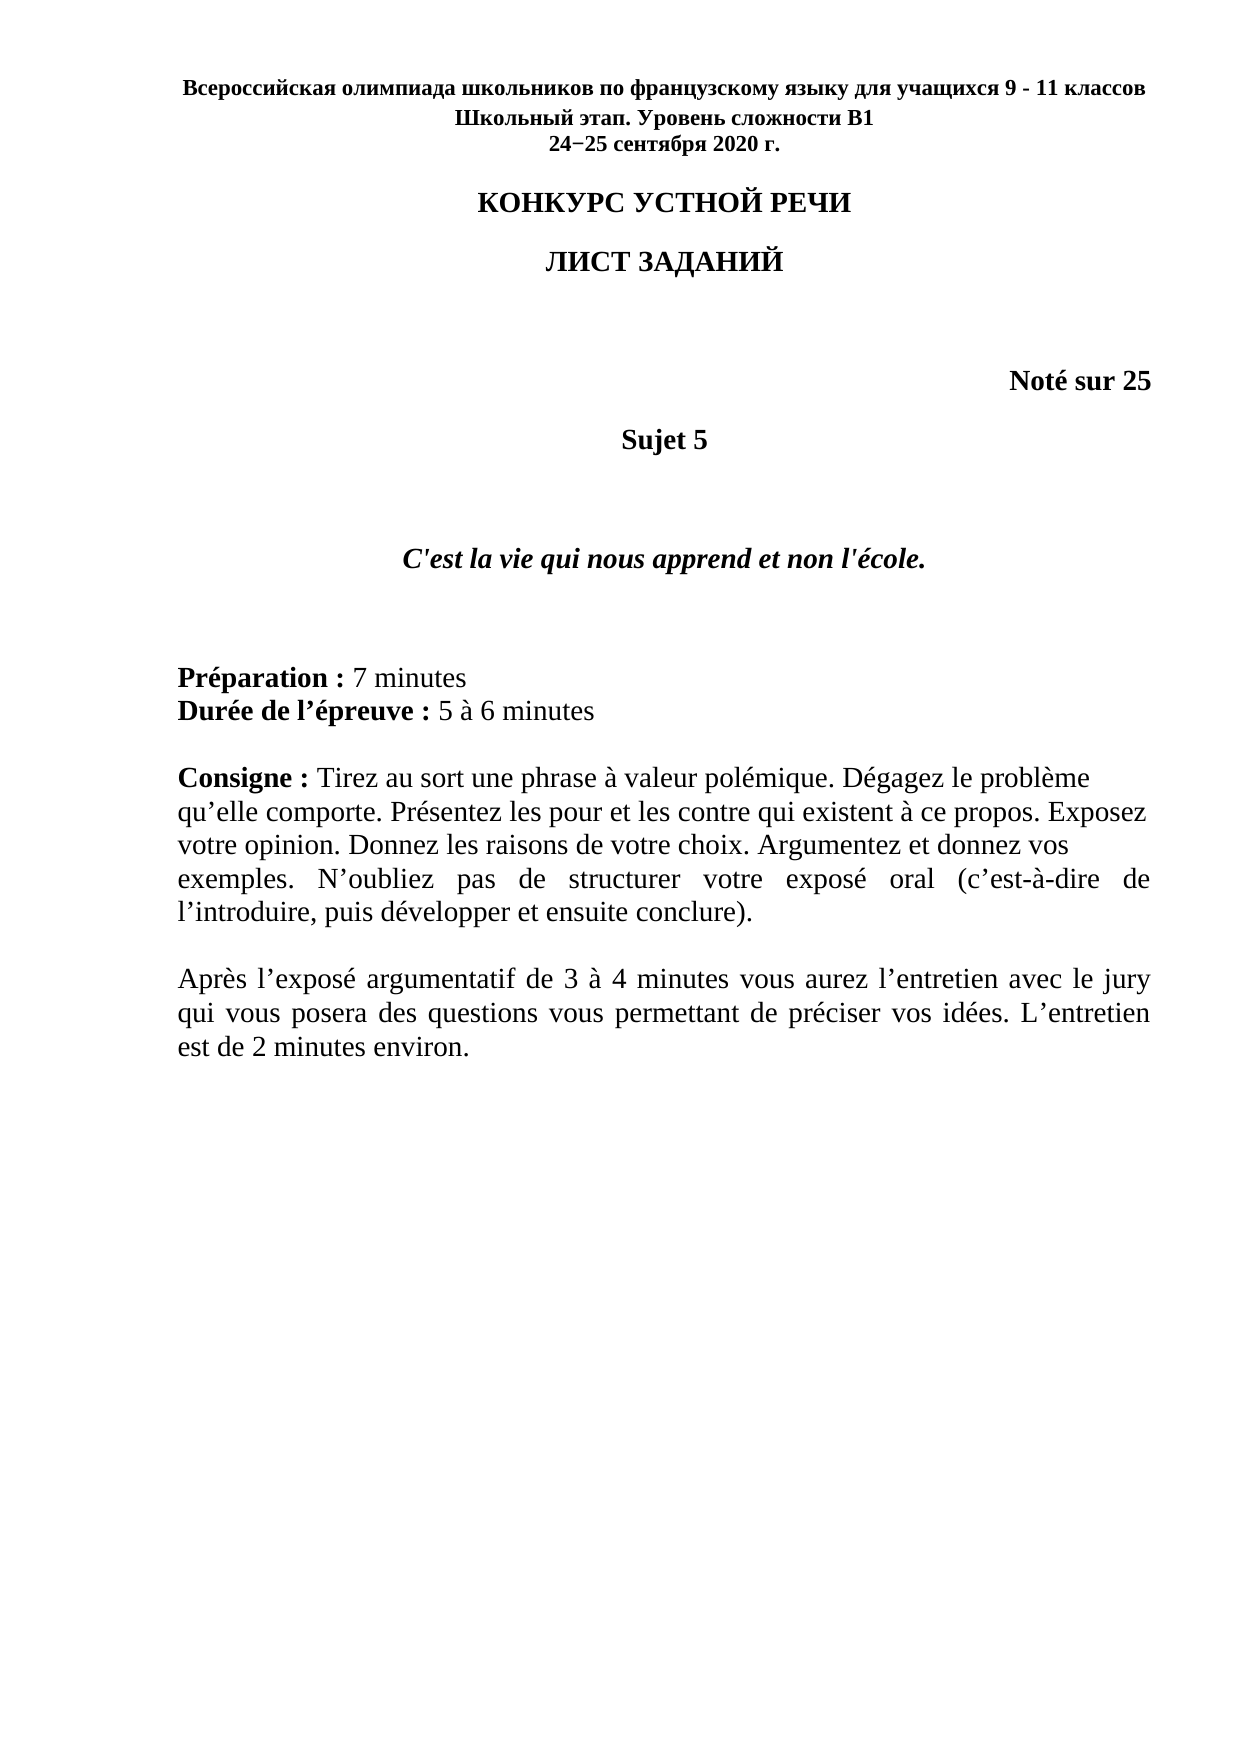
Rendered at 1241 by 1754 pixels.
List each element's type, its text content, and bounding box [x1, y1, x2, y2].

text Préparation : 7 minutes [177, 660, 1152, 693]
text Consigne : Tirez au sort une phrase à valeur polémique. Dégagez le problème [177, 760, 1152, 794]
text C'est la vie qui nous apprend et non l'école. [177, 541, 1152, 574]
text Durée de l’épreuve : 5 à 6 minutes [177, 693, 1152, 727]
text exemples. N’oubliez pas de structurer votre exposé oral (c’est-à-dire de l’introduire, puis développer et ensuite conclure). [177, 861, 1152, 928]
text Конкурс устной речи [177, 185, 1152, 218]
text votre opinion. Donnez les raisons de votre choix. Argumentez et donnez vos [177, 827, 1152, 861]
text ЛИСТ ЗАДАНИЙ [177, 244, 1152, 278]
text Sujet 5 [177, 422, 1152, 456]
text Après l’exposé argumentatif de 3 à 4 minutes vous aurez l’entretien avec le jury qui vous posera des questions vous permettant de préciser vos idées. L’entretien est de 2 minutes environ. [177, 962, 1152, 1062]
text qu’elle comporte. Présentez les pour et les contre qui existent à ce propos. Exposez [177, 794, 1152, 827]
text Noté sur 25 [177, 363, 1152, 396]
